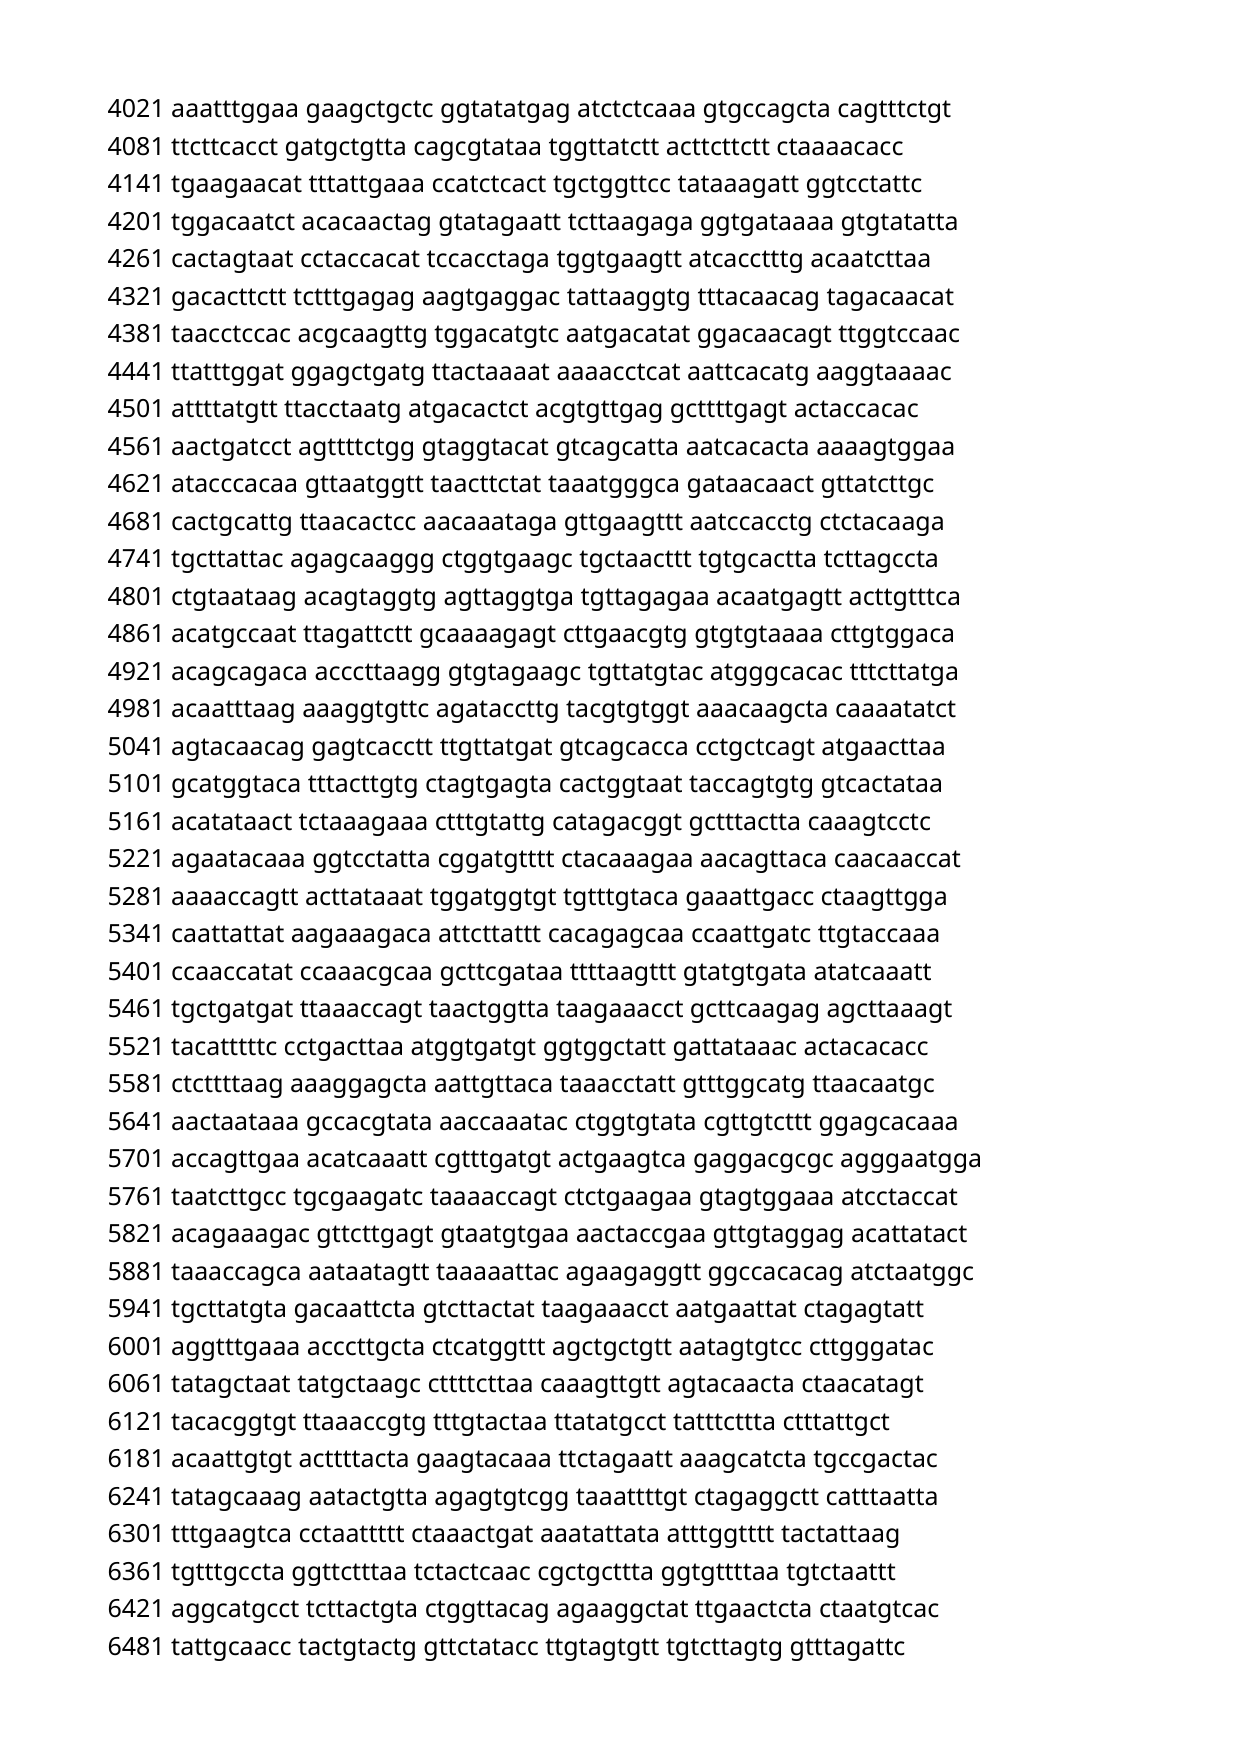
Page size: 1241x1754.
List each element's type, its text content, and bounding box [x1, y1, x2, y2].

text 5281 aaaaccagtt acttataaat tggatggtgt tgtttgtaca gaaattgacc ctaagttgga [75, 877, 1165, 914]
text 5941 tgcttatgta gacaattcta gtcttactat taagaaacct aatgaattat ctagagtatt [75, 1289, 1165, 1327]
text 4561 aactgatcct agttttctgg gtaggtacat gtcagcatta aatcacacta aaaagtggaa [75, 427, 1165, 464]
text 5761 taatcttgcc tgcgaagatc taaaaccagt ctctgaagaa gtagtggaaa atcctaccat [75, 1177, 1165, 1214]
text 4381 taacctccac acgcaagttg tggacatgtc aatgacatat ggacaacagt ttggtccaac [75, 314, 1165, 352]
text 5461 tgctgatgat ttaaaccagt taactggtta taagaaacct gcttcaagag agcttaaagt [75, 989, 1165, 1027]
text 4201 tggacaatct acacaactag gtatagaatt tcttaagaga ggtgataaaa gtgtatatta [75, 202, 1165, 239]
text 5521 tacatttttc cctgacttaa atggtgatgt ggtggctatt gattataaac actacacacc [75, 1027, 1165, 1064]
text 6181 acaattgtgt acttttacta gaagtacaaa ttctagaatt aaagcatcta tgccgactac [75, 1439, 1165, 1477]
text 4021 aaatttggaa gaagctgctc ggtatatgag atctctcaaa gtgccagcta cagtttctgt [75, 89, 1165, 127]
text 5221 agaatacaaa ggtcctatta cggatgtttt ctacaaagaa aacagttaca caacaaccat [75, 839, 1165, 877]
text 4141 tgaagaacat tttattgaaa ccatctcact tgctggttcc tataaagatt ggtcctattc [75, 164, 1165, 202]
text 5161 acatataact tctaaagaaa ctttgtattg catagacggt gctttactta caaagtcctc [75, 802, 1165, 839]
text 4261 cactagtaat cctaccacat tccacctaga tggtgaagtt atcacctttg acaatcttaa [75, 239, 1165, 277]
text 6421 aggcatgcct tcttactgta ctggttacag agaaggctat ttgaactcta ctaatgtcac [75, 1589, 1165, 1627]
text 5881 taaaccagca aataatagtt taaaaattac agaagaggtt ggccacacag atctaatggc [75, 1252, 1165, 1289]
text 5641 aactaataaa gccacgtata aaccaaatac ctggtgtata cgttgtcttt ggagcacaaa [75, 1102, 1165, 1139]
text 4801 ctgtaataag acagtaggtg agttaggtga tgttagagaa acaatgagtt acttgtttca [75, 577, 1165, 614]
text 5821 acagaaagac gttcttgagt gtaatgtgaa aactaccgaa gttgtaggag acattatact [75, 1214, 1165, 1252]
text 5101 gcatggtaca tttacttgtg ctagtgagta cactggtaat taccagtgtg gtcactataa [75, 764, 1165, 802]
text 6241 tatagcaaag aatactgtta agagtgtcgg taaattttgt ctagaggctt catttaatta [75, 1477, 1165, 1514]
text 4681 cactgcattg ttaacactcc aacaaataga gttgaagttt aatccacctg ctctacaaga [75, 502, 1165, 539]
text 4861 acatgccaat ttagattctt gcaaaagagt cttgaacgtg gtgtgtaaaa cttgtggaca [75, 614, 1165, 652]
text 5401 ccaaccatat ccaaacgcaa gcttcgataa ttttaagttt gtatgtgata atatcaaatt [75, 952, 1165, 989]
text 5041 agtacaacag gagtcacctt ttgttatgat gtcagcacca cctgctcagt atgaacttaa [75, 727, 1165, 764]
text 4081 ttcttcacct gatgctgtta cagcgtataa tggttatctt acttcttctt ctaaaacacc [75, 127, 1165, 164]
text 5341 caattattat aagaaagaca attcttattt cacagagcaa ccaattgatc ttgtaccaaa [75, 914, 1165, 952]
text 4621 atacccacaa gttaatggtt taacttctat taaatgggca gataacaact gttatcttgc [75, 464, 1165, 502]
text 4501 attttatgtt ttacctaatg atgacactct acgtgttgag gcttttgagt actaccacac [75, 389, 1165, 427]
text 4441 ttatttggat ggagctgatg ttactaaaat aaaacctcat aattcacatg aaggtaaaac [75, 352, 1165, 389]
text 6361 tgtttgccta ggttctttaa tctactcaac cgctgcttta ggtgttttaa tgtctaattt [75, 1552, 1165, 1589]
text 4981 acaatttaag aaaggtgttc agataccttg tacgtgtggt aaacaagcta caaaatatct [75, 689, 1165, 727]
text 6061 tatagctaat tatgctaagc cttttcttaa caaagttgtt agtacaacta ctaacatagt [75, 1364, 1165, 1402]
text 6481 tattgcaacc tactgtactg gttctatacc ttgtagtgtt tgtcttagtg gtttagattc [75, 1627, 1165, 1664]
text 6301 tttgaagtca cctaattttt ctaaactgat aaatattata atttggtttt tactattaag [75, 1514, 1165, 1552]
text 4741 tgcttattac agagcaaggg ctggtgaagc tgctaacttt tgtgcactta tcttagccta [75, 539, 1165, 577]
text 4321 gacacttctt tctttgagag aagtgaggac tattaaggtg tttacaacag tagacaacat [75, 277, 1165, 314]
text 6001 aggtttgaaa acccttgcta ctcatggttt agctgctgtt aatagtgtcc cttgggatac [75, 1327, 1165, 1364]
text 4921 acagcagaca acccttaagg gtgtagaagc tgttatgtac atgggcacac tttcttatga [75, 652, 1165, 689]
text 5701 accagttgaa acatcaaatt cgtttgatgt actgaagtca gaggacgcgc agggaatgga [75, 1139, 1165, 1177]
text 6121 tacacggtgt ttaaaccgtg tttgtactaa ttatatgcct tatttcttta ctttattgct [75, 1402, 1165, 1439]
text 5581 ctcttttaag aaaggagcta aattgttaca taaacctatt gtttggcatg ttaacaatgc [75, 1064, 1165, 1102]
